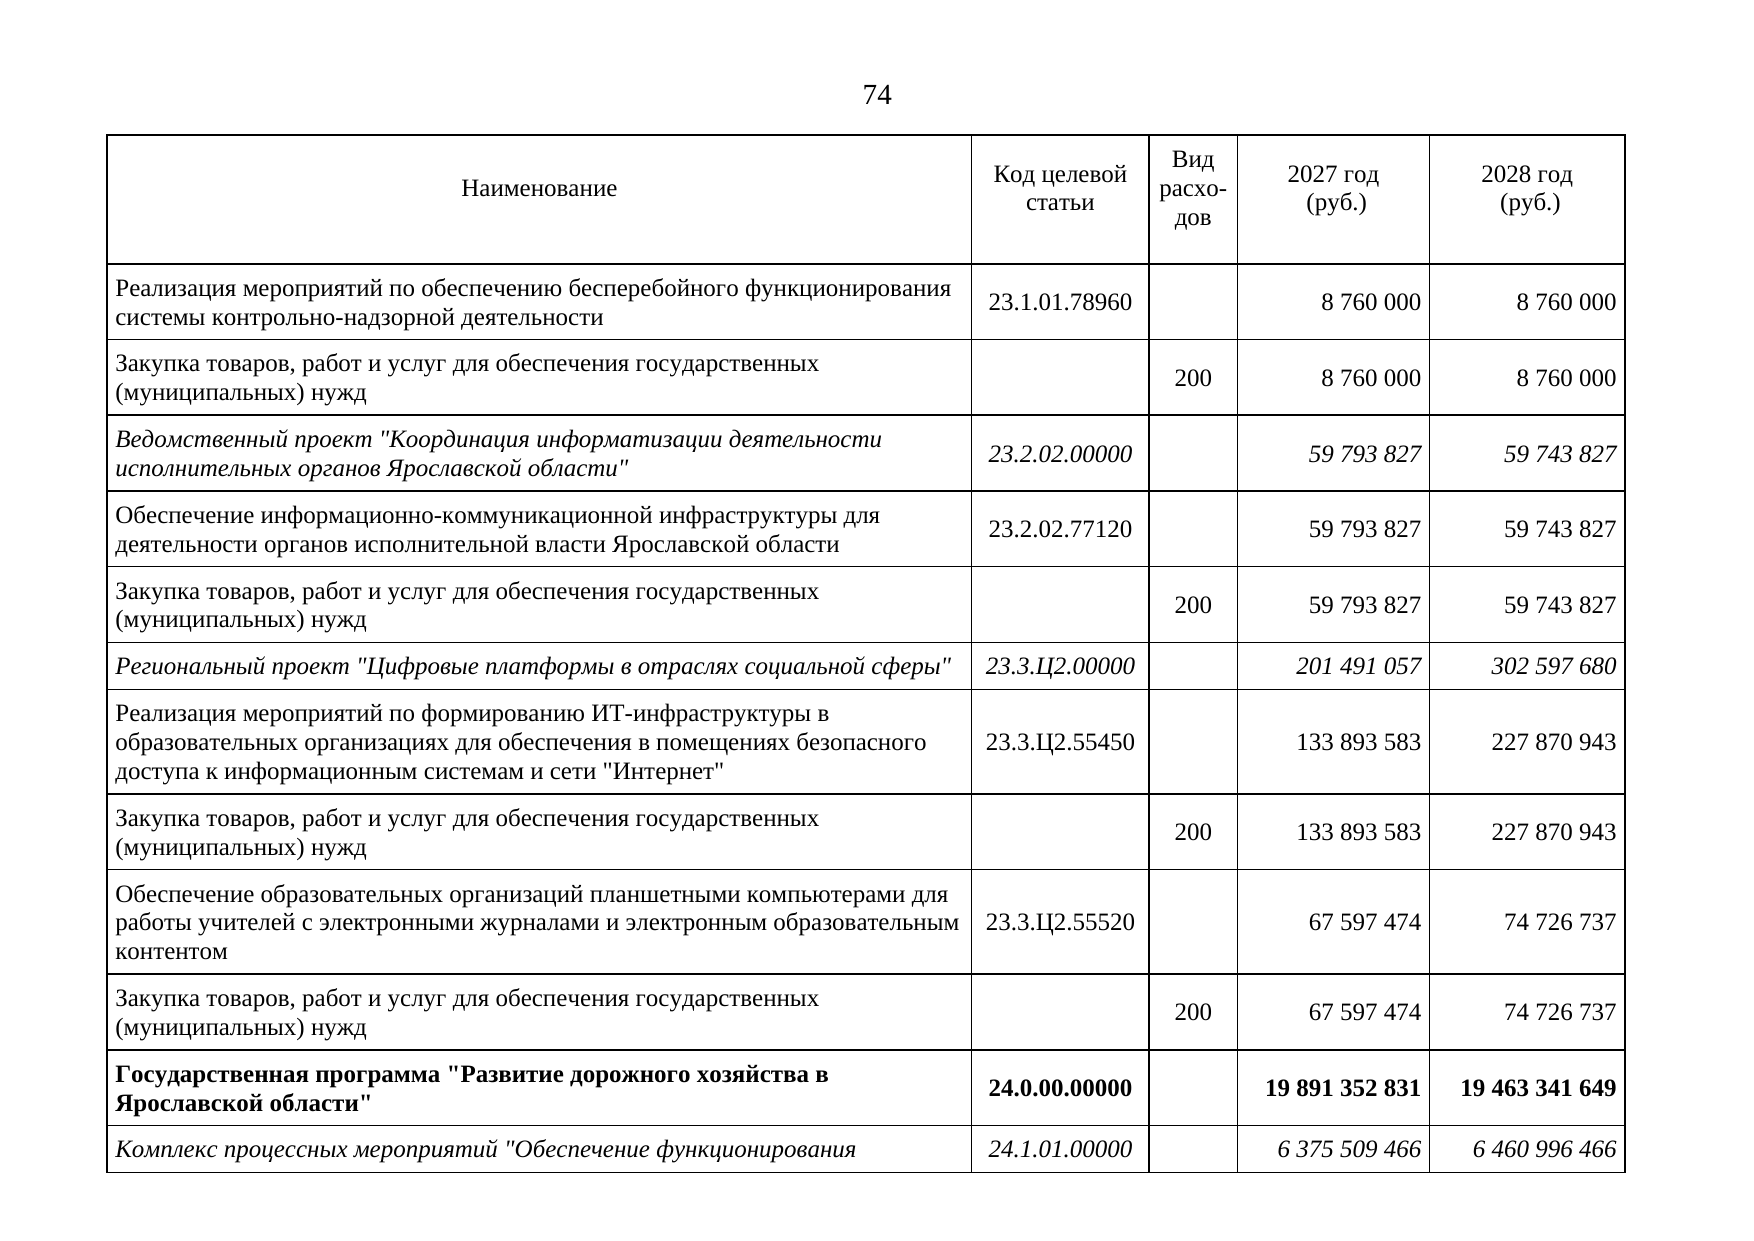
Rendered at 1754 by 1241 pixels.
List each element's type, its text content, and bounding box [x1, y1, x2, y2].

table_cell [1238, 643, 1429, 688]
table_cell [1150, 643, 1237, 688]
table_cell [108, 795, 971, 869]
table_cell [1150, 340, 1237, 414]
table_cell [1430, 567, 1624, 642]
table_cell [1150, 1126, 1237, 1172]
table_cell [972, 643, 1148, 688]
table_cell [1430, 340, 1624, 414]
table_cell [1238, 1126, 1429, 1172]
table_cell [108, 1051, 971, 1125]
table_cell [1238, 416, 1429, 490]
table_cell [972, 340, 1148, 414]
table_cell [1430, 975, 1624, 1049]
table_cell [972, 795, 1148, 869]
table_header Код целевой статьи [972, 136, 1148, 263]
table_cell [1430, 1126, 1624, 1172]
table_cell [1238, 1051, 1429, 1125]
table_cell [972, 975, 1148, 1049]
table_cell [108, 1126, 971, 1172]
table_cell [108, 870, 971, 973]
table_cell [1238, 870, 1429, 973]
table_header 2028 год (руб.) [1430, 136, 1624, 263]
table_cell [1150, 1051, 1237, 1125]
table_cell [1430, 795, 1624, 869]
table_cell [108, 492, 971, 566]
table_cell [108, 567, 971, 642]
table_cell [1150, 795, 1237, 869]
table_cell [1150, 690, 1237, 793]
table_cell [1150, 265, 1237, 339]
table_header Вид расхо- дов [1150, 136, 1237, 263]
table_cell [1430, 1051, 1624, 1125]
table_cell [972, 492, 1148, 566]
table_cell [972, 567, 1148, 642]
table_header 2027 год (руб.) [1238, 136, 1429, 263]
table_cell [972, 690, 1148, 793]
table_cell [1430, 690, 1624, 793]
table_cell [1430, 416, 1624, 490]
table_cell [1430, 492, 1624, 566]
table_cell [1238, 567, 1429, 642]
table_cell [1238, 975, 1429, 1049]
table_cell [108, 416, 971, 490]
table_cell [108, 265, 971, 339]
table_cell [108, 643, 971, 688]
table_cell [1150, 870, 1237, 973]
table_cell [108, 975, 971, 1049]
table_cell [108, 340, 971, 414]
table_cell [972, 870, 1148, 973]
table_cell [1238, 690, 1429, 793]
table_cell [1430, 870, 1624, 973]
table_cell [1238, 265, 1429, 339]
table_header Наименование [108, 136, 971, 263]
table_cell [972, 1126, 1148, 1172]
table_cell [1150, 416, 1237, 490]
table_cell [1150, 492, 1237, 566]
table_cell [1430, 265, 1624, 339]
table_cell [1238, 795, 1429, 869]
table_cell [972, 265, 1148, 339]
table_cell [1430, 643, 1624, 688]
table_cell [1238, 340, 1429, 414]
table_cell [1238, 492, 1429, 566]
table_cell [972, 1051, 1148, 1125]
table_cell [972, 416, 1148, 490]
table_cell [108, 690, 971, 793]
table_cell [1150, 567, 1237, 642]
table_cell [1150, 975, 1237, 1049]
